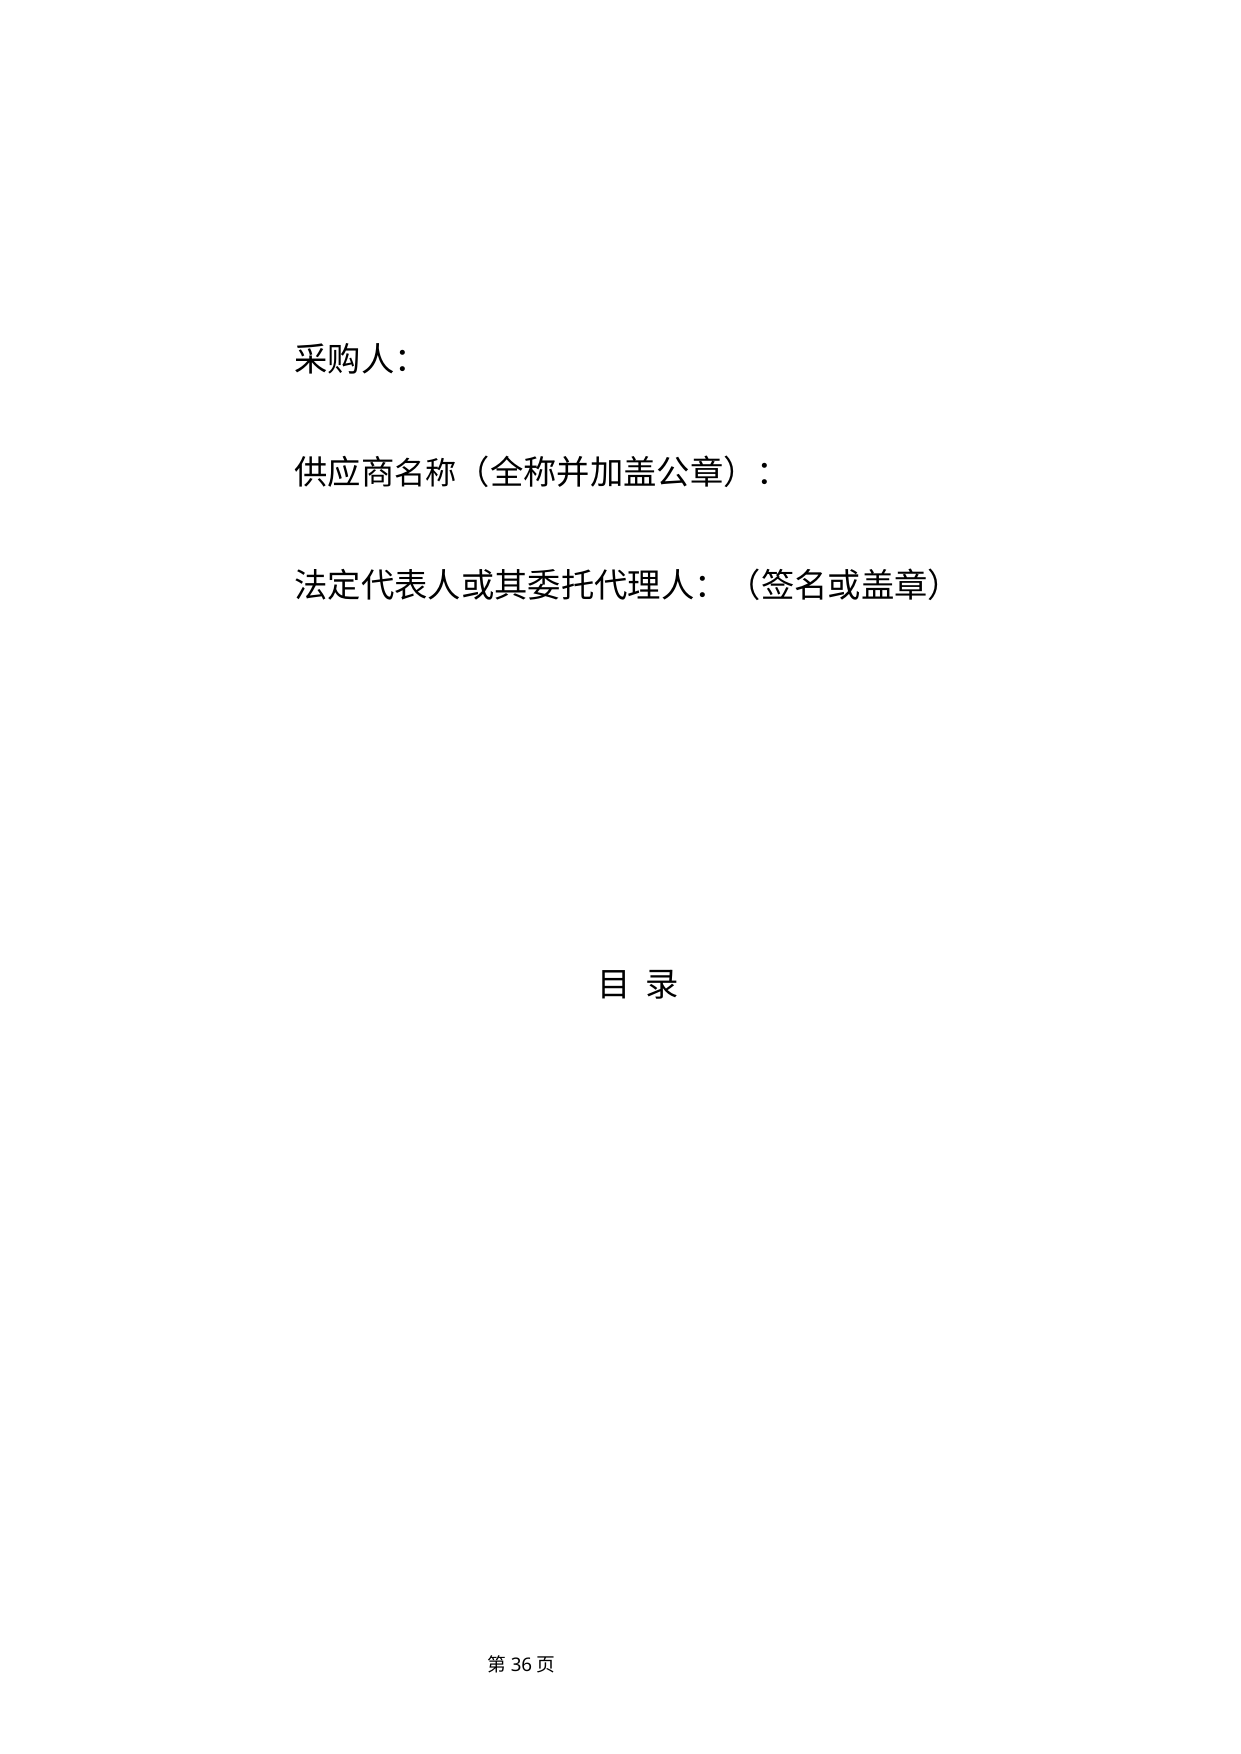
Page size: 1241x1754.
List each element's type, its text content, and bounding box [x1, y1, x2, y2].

text 供应商名称（全称并加盖公章）： [230, 438, 1122, 503]
text 法定代表人或其委托代理人：（签名或盖章） [230, 551, 1122, 616]
text 采购人： [230, 324, 1122, 389]
text 目 录 [153, 949, 1122, 1014]
